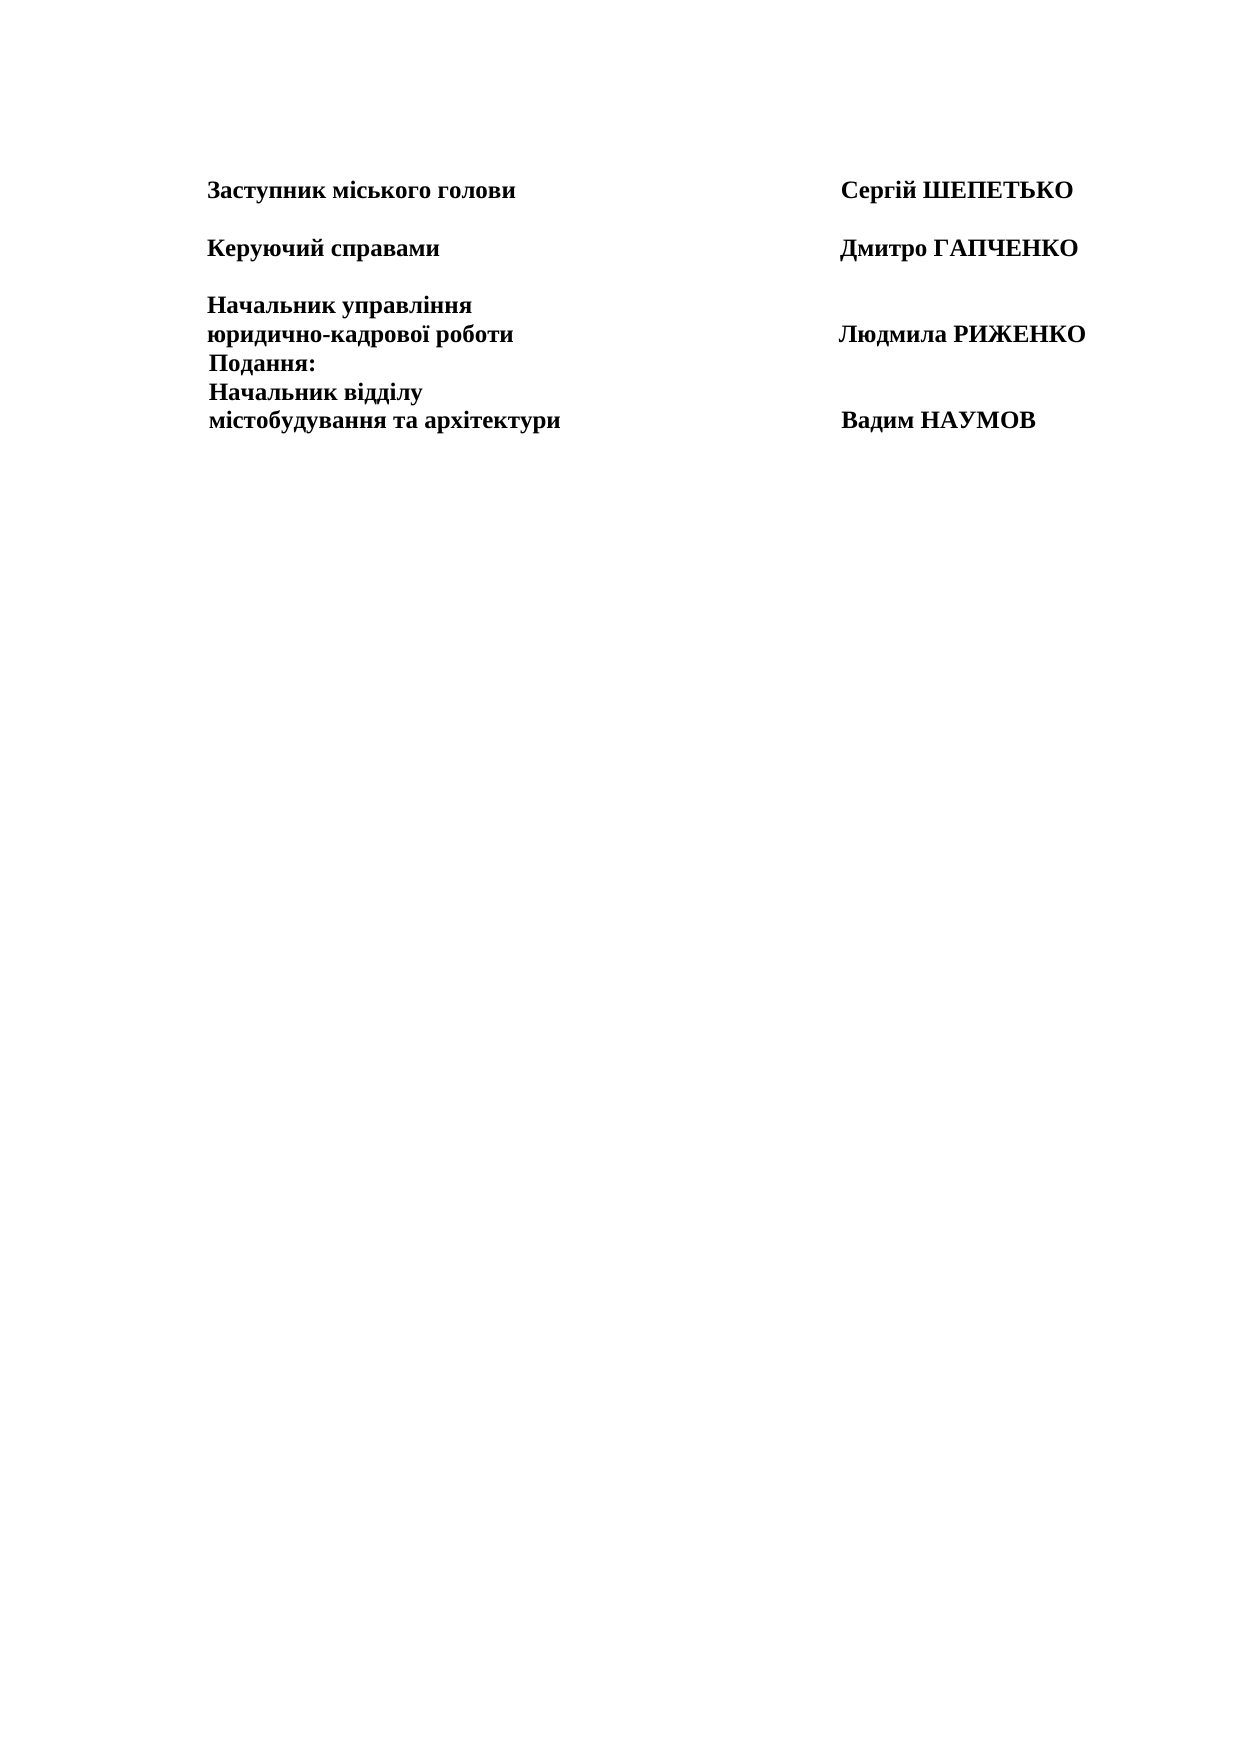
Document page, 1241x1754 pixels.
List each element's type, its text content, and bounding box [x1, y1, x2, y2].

text Керуючий справами Дмитро ГАПЧЕНКО [207, 233, 1152, 262]
text містобудування та архітектури Вадим НАУМОВ [177, 406, 1152, 434]
text Подання: [177, 348, 1152, 377]
text Начальник управління [207, 291, 1152, 319]
text юридично-кадрової роботи Людмила РИЖЕНКО [207, 319, 1152, 348]
text Заступник міського голови Сергій ШЕПЕТЬКО [207, 176, 1152, 204]
text Начальник відділу [177, 377, 1152, 406]
